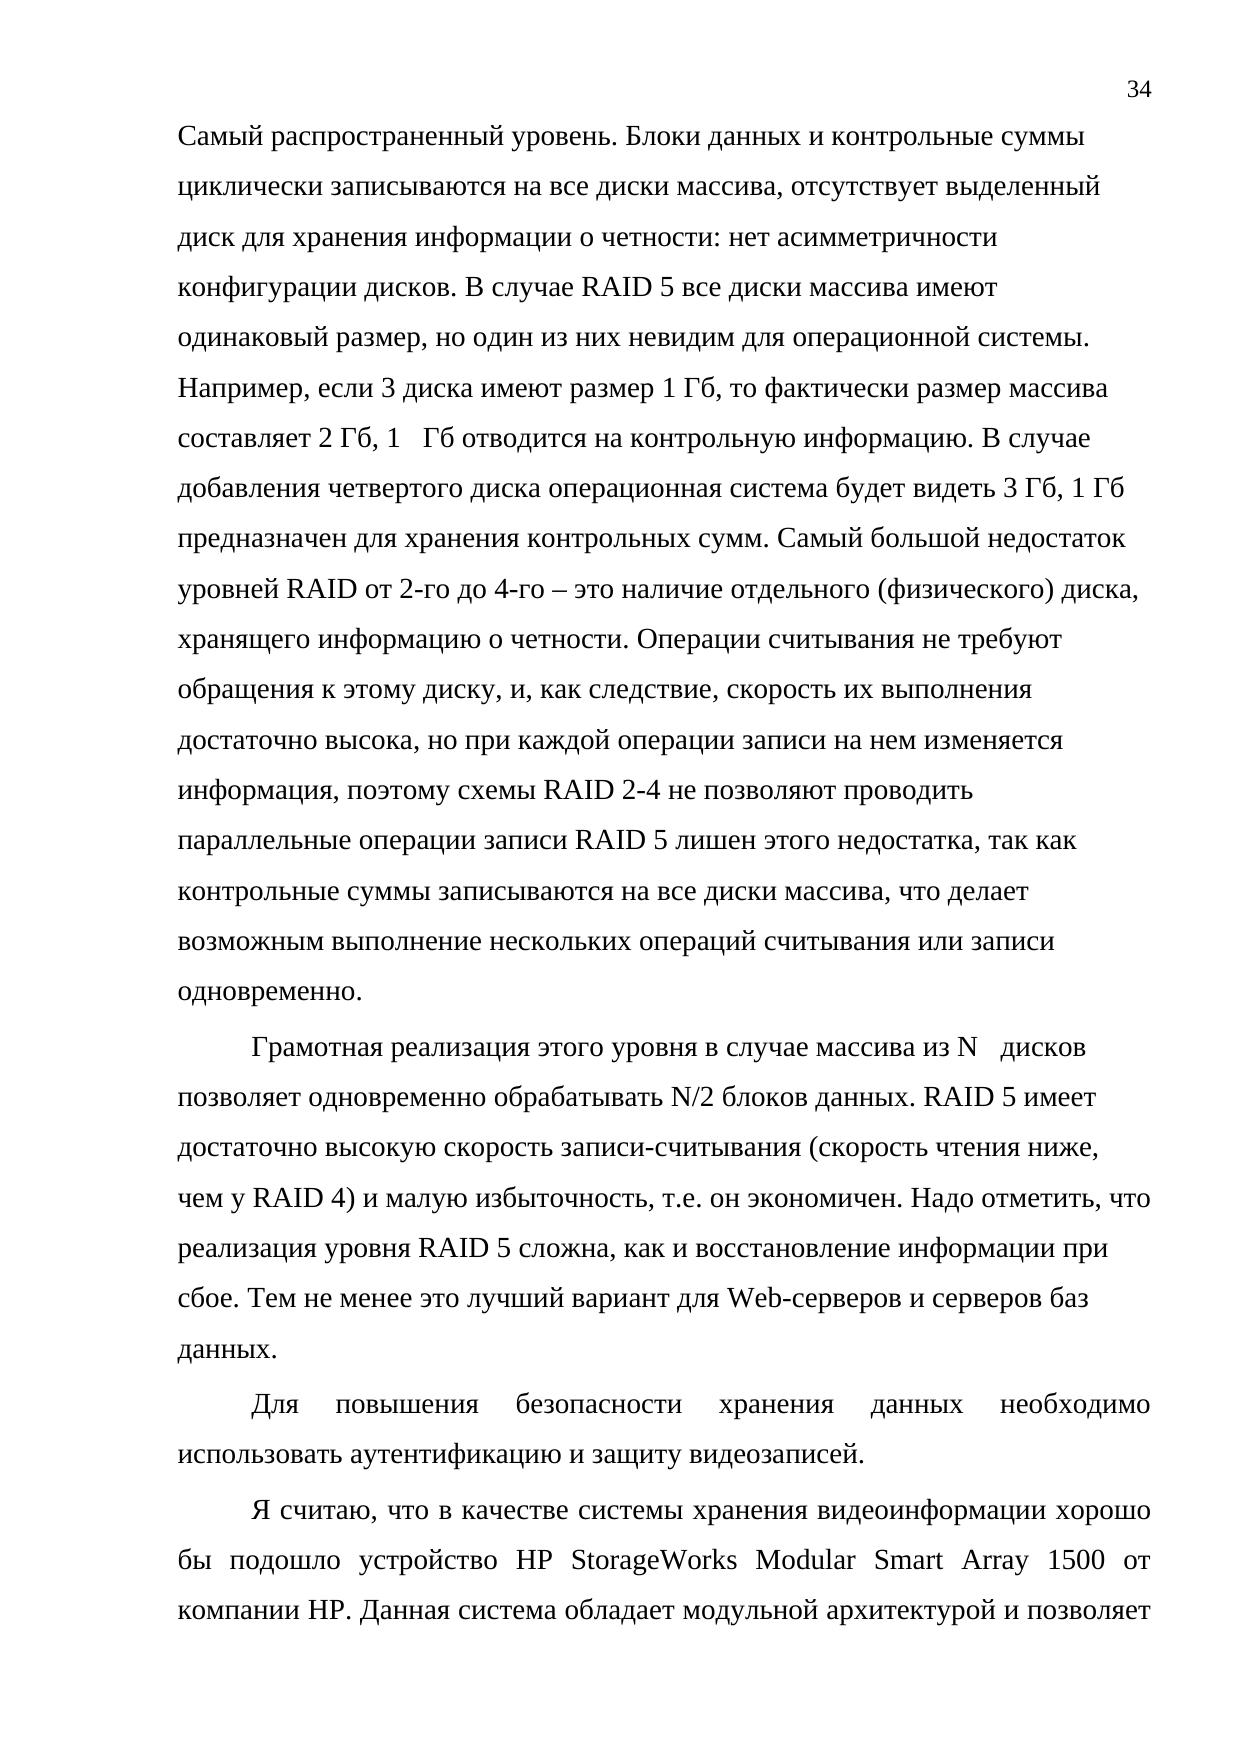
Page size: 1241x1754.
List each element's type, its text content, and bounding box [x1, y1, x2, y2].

text Грамотная реализация этого уровня в случае массива из N дисков позволяет одновременно обрабатывать N/2 блоков данных. RAID 5 имеет достаточно высокую скорость записи-считывания (скорость чтения ниже, чем у RAID 4) и малую избыточность, т.е. он экономичен. Надо отметить, что реализация уровня RAID 5 сложна, как и восстановление информации при сбое. Тем не менее это лучший вариант для Web-серверов и серверов баз данных. [177, 1029, 1152, 1364]
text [177, 1492, 1152, 1626]
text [177, 118, 1152, 1007]
text Для повышения безопасности хранения данных необходимо использовать аутентификацию и защиту видеозаписей. [177, 1386, 1152, 1470]
